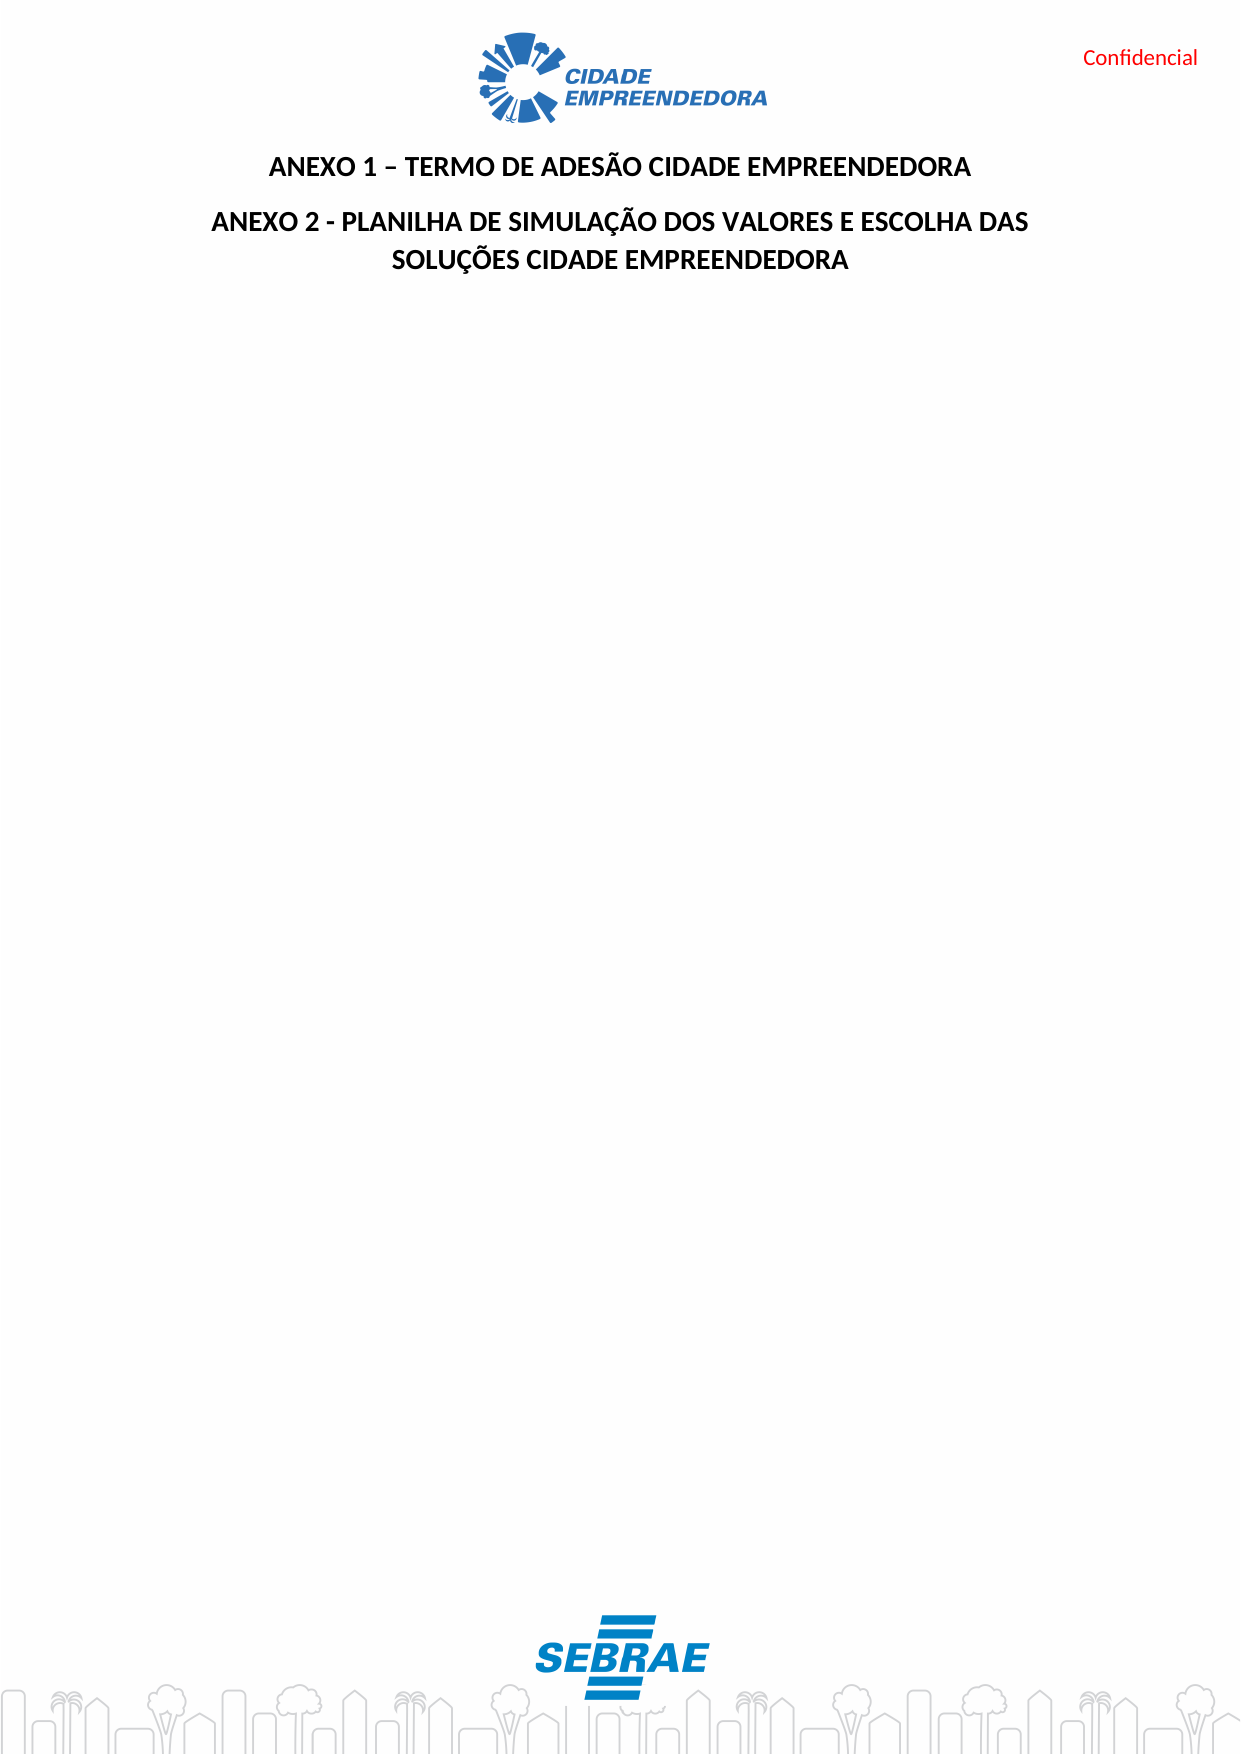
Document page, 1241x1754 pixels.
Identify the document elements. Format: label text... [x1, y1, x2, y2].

text ANEXO 2 - PLANILHA DE SIMULAÇÃO DOS VALORES E ESCOLHA DAS SOLUÇÕES CIDADE EMPREENDEDORA [177, 203, 1063, 277]
text ANEXO 1 – TERMO DE ADESÃO CIDADE EMPREENDEDORA [177, 148, 1063, 183]
picture [0, 0, 1241, 1754]
